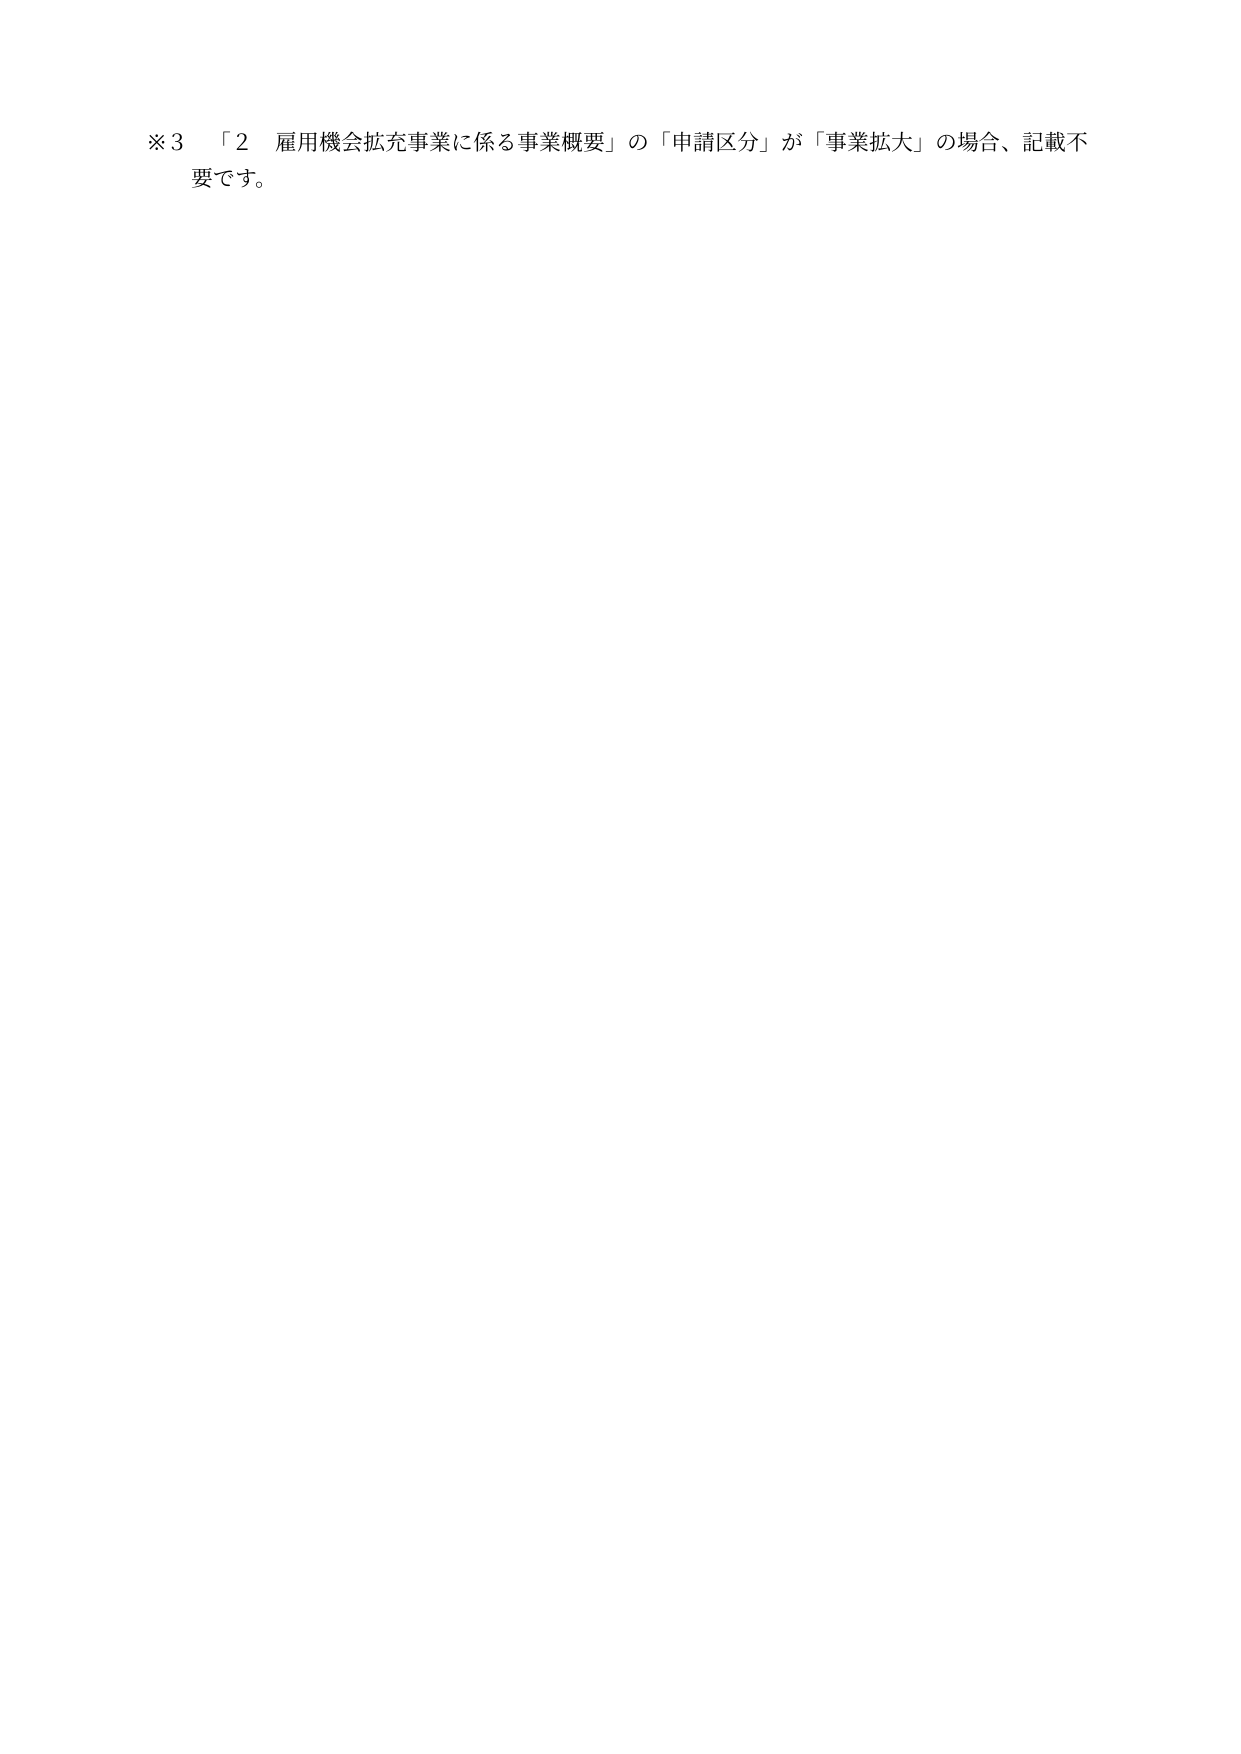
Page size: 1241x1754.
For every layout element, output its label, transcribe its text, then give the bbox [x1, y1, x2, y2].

text ※３ 「２ 雇用機会拡充事業に係る事業概要」の「申請区分」が「事業拡大」の場合、記載不要です。 [148, 123, 1092, 196]
